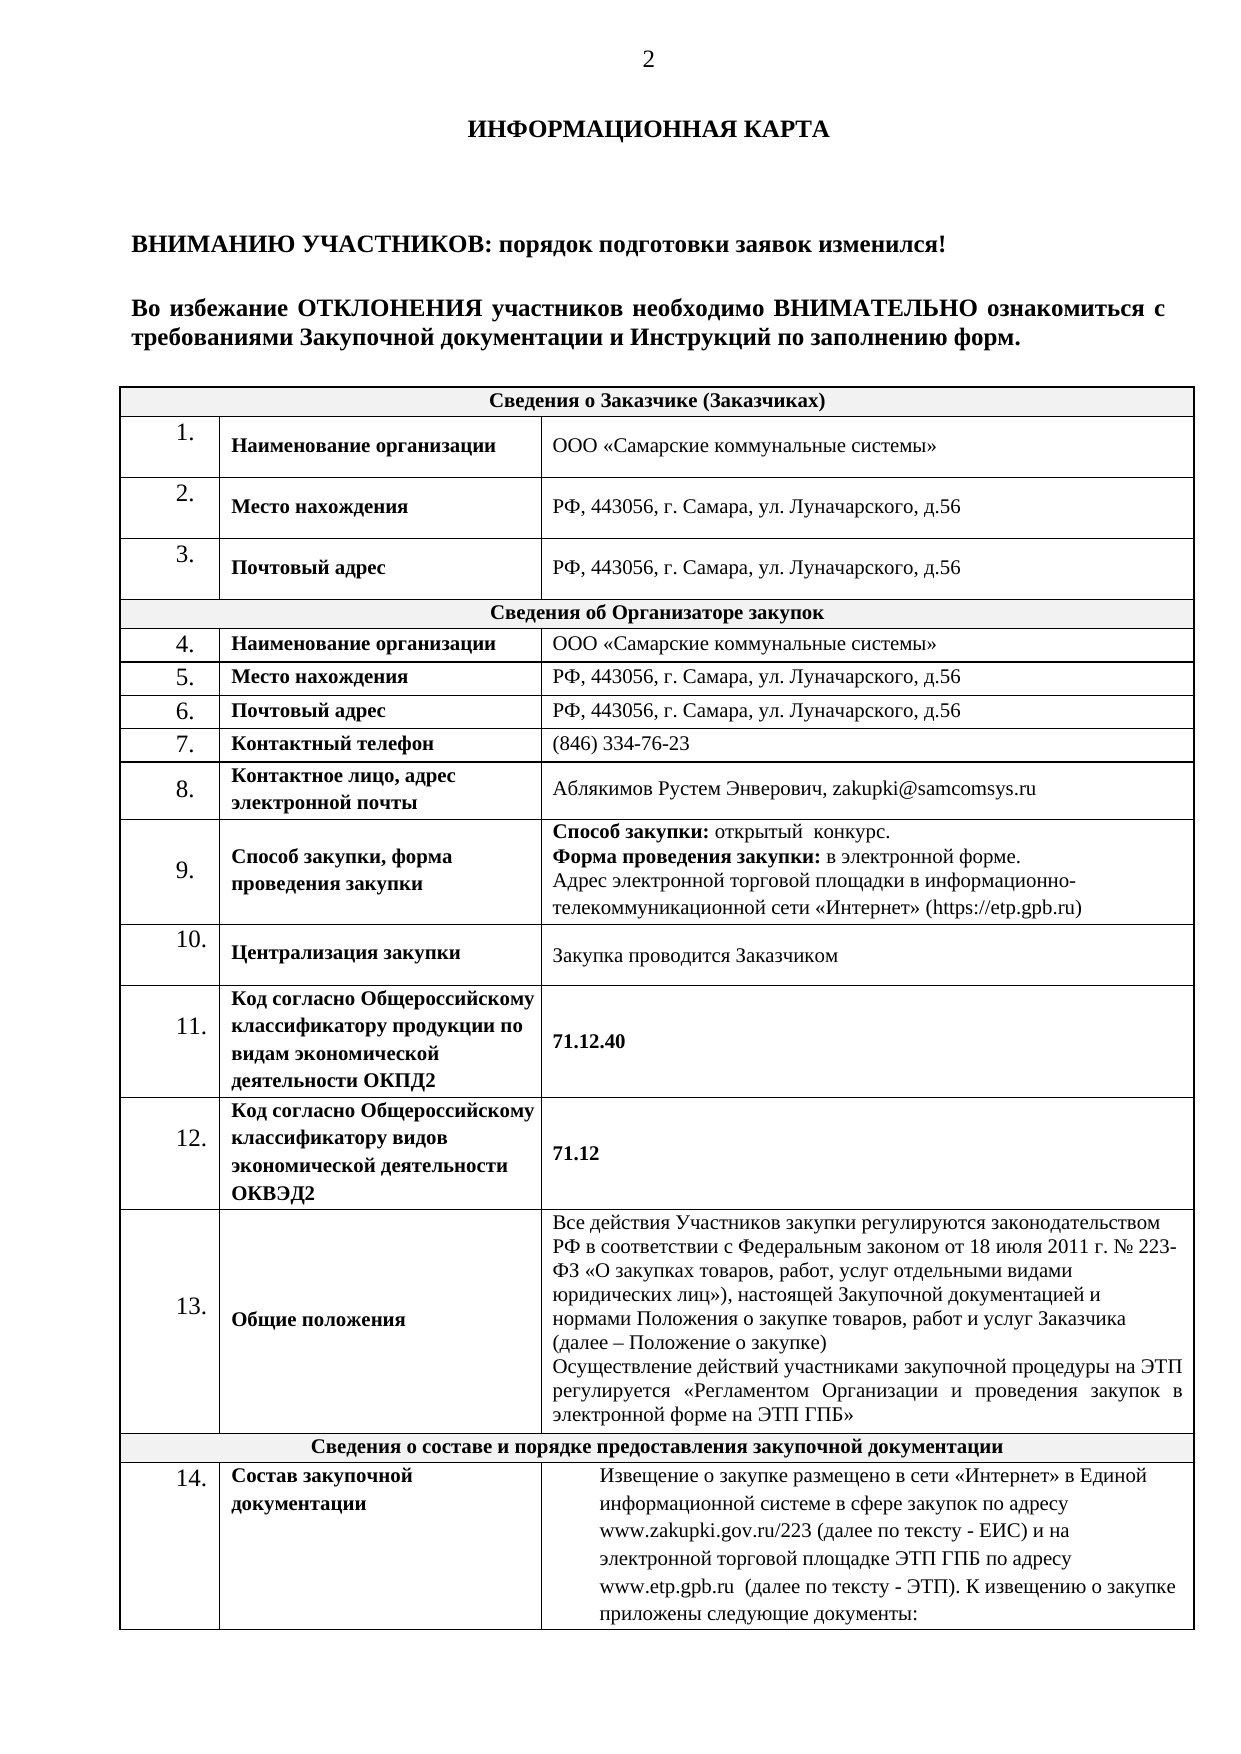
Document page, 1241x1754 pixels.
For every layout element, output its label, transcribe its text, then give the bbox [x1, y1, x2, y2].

text ВНИМАНИЮ УЧАСТНИКОВ: порядок подготовки заявок изменился! [131, 229, 1166, 258]
table_cell [121, 1098, 219, 1209]
table_cell [121, 1463, 219, 1629]
table_cell Место нахождения [220, 663, 541, 695]
table_cell Контактное лицо, адрес электронной почты [220, 763, 541, 818]
table_cell [121, 696, 219, 728]
table_cell Наименование организации [220, 629, 541, 661]
table_cell ООО «Самарские коммунальные системы» [542, 629, 1193, 661]
text Во избежание ОТКЛОНЕНИЯ участников необходимо ВНИМАТЕЛЬНО ознакомиться с требованиями Закупочной документации и Инструкций по заполнению форм. [131, 293, 1166, 351]
table_cell ООО «Самарские коммунальные системы» [542, 417, 1193, 477]
table_cell [121, 417, 219, 477]
table_header Сведения о Заказчике (Заказчиках) [121, 388, 1193, 416]
table_cell [121, 1210, 219, 1433]
table_cell Сведения об Организаторе закупок [121, 600, 1193, 628]
table_cell Код согласно Общероссийскому классификатору видов экономической деятельности ОКВЭД2 [220, 1098, 541, 1209]
table_cell Централизация закупки [220, 925, 541, 984]
table_cell Все действия Участников закупки регулируются законодательством РФ в соответствии с Федеральным законом от 18 июля 2011 г. № 223-ФЗ «О закупках товаров, работ, услуг отдельными видами юридических лиц»), настоящей Закупочной документацией и нормами Положения о закупке товаров, работ и услуг Заказчика (далее – Положение о закупке) Осуществление действий участниками закупочной процедуры на ЭТП регулируется «Регламентом Организации и проведения закупок в электронной форме на ЭТП ГПБ» [542, 1210, 1193, 1433]
table_cell [121, 763, 219, 818]
table_cell [121, 729, 219, 761]
table_cell Место нахождения [220, 478, 541, 538]
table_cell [542, 1463, 1193, 1629]
table_cell Почтовый адрес [220, 696, 541, 728]
table_cell [121, 925, 219, 984]
table_cell (846) 334-76-23 [542, 729, 1193, 761]
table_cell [220, 1463, 541, 1629]
table_cell Закупка проводится Заказчиком [542, 925, 1193, 984]
table_cell [121, 663, 219, 695]
table_cell Почтовый адрес [220, 539, 541, 599]
table_cell РФ, 443056, г. Самара, ул. Луначарского, д.56 [542, 696, 1193, 728]
table_cell [121, 986, 219, 1097]
table_cell Наименование организации [220, 417, 541, 477]
text ИНФОРМАЦИОННАЯ КАРТА [131, 114, 1166, 143]
table_cell Код согласно Общероссийскому классификатору продукции по видам экономической деятельности ОКПД2 [220, 986, 541, 1097]
table_cell Способ закупки, форма проведения закупки [220, 820, 541, 923]
table_cell РФ, 443056, г. Самара, ул. Луначарского, д.56 [542, 478, 1193, 538]
table_cell Контактный телефон [220, 729, 541, 761]
table_cell [121, 539, 219, 599]
table_cell Аблякимов Рустем Энверович, zakupki@samcomsys.ru [542, 763, 1193, 818]
table_cell Сведения о составе и порядке предоставления закупочной документации [121, 1434, 1193, 1462]
table_cell [121, 629, 219, 661]
table_cell РФ, 443056, г. Самара, ул. Луначарского, д.56 [542, 539, 1193, 599]
table_cell Способ закупки: открытый конкурс. Форма проведения закупки: в электронной форме. Адрес электронной торговой площадки в информационно-телекоммуникационной сети «Интернет» (https://etp.gpb.ru) [542, 820, 1193, 923]
table_cell РФ, 443056, г. Самара, ул. Луначарского, д.56 [542, 663, 1193, 695]
table_cell [121, 478, 219, 538]
table_cell 71.12.40 [542, 986, 1193, 1097]
table_cell Общие положения [220, 1210, 541, 1433]
table_cell 71.12 [542, 1098, 1193, 1209]
table_cell [121, 820, 219, 923]
